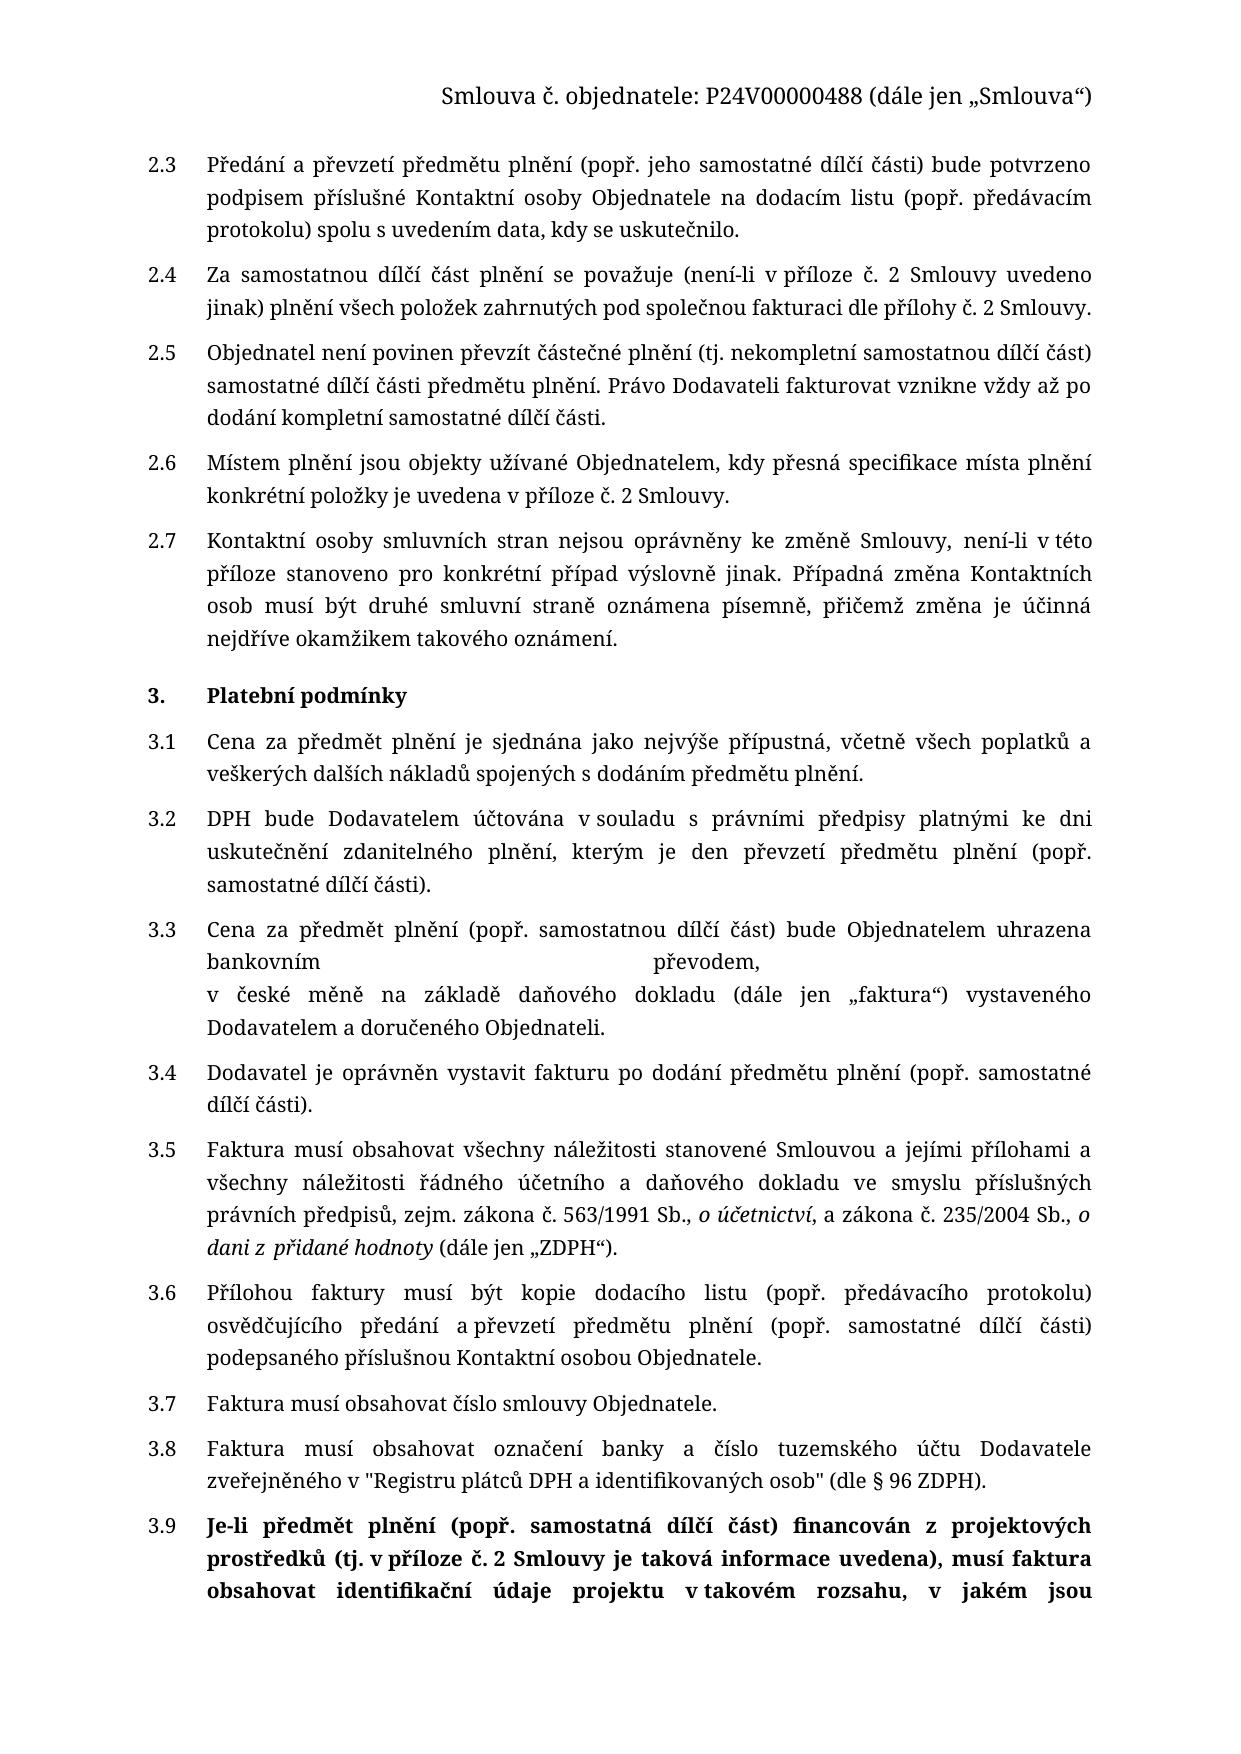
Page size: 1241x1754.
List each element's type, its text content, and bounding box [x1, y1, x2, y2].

list Platební podmínky [148, 682, 1093, 710]
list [148, 1511, 1093, 1605]
list DPH bude Dodavatelem účtována v souladu s právními předpisy platnými ke dni uskutečnění zdanitelného plnění, kterým je den převzetí předmětu plnění (popř. samostatné dílčí části). [148, 804, 1093, 898]
list Faktura musí obsahovat všechny náležitosti stanovené Smlouvou a jejími přílohami a všechny náležitosti řádného účetního a daňového dokladu ve smyslu příslušných právních předpisů, zejm. zákona č. 563/1991 Sb., o účetnictví, a zákona č. 235/2004 Sb., o dani z přidané hodnoty (dále jen „ZDPH“). [148, 1135, 1093, 1262]
list Cena za předmět plnění je sjednána jako nejvýše přípustná, včetně všech poplatků a veškerých dalších nákladů spojených s dodáním předmětu plnění. [148, 727, 1093, 788]
list Dodavatel je oprávněn vystavit fakturu po dodání předmětu plnění (popř. samostatné dílčí části). [148, 1058, 1093, 1119]
list Faktura musí obsahovat číslo smlouvy Objednatele. [148, 1389, 1093, 1417]
list Faktura musí obsahovat označení banky a číslo tuzemského účtu Dodavatele zveřejněného v "Registru plátců DPH a identifikovaných osob" (dle § 96 ZDPH). [148, 1434, 1093, 1495]
list Objednatel není povinen převzít částečné plnění (tj. nekompletní samostatnou dílčí část) samostatné dílčí části předmětu plnění. Právo Dodavateli fakturovat vznikne vždy až po dodání kompletní samostatné dílčí části. [148, 338, 1093, 432]
list Kontaktní osoby smluvních stran nejsou oprávněny ke změně Smlouvy, není-li v této příloze stanoveno pro konkrétní případ výslovně jinak. Případná změna Kontaktních osob musí být druhé smluvní straně oznámena písemně, přičemž změna je účinná nejdříve okamžikem takového oznámení. [148, 526, 1093, 652]
list Cena za předmět plnění (popř. samostatnou dílčí část) bude Objednatelem uhrazena bankovním převodem, v české měně na základě daňového dokladu (dále jen „faktura“) vystaveného Dodavatelem a doručeného Objednateli. [148, 915, 1093, 1041]
list Předání a převzetí předmětu plnění (popř. jeho samostatné dílčí části) bude potvrzeno podpisem příslušné Kontaktní osoby Objednatele na dodacím listu (popř. předávacím protokolu) spolu s uvedením data, kdy se uskutečnilo. [148, 150, 1093, 244]
list Přílohou faktury musí být kopie dodacího listu (popř. předávacího protokolu) osvědčujícího předání a převzetí předmětu plnění (popř. samostatné dílčí části) podepsaného příslušnou Kontaktní osobou Objednatele. [148, 1278, 1093, 1372]
list Za samostatnou dílčí část plnění se považuje (není-li v příloze č. 2 Smlouvy uvedeno jinak) plnění všech položek zahrnutých pod společnou fakturaci dle přílohy č. 2 Smlouvy. [148, 261, 1093, 322]
list Místem plnění jsou objekty užívané Objednatelem, kdy přesná specifikace místa plnění konkrétní položky je uvedena v příloze č. 2 Smlouvy. [148, 448, 1093, 509]
